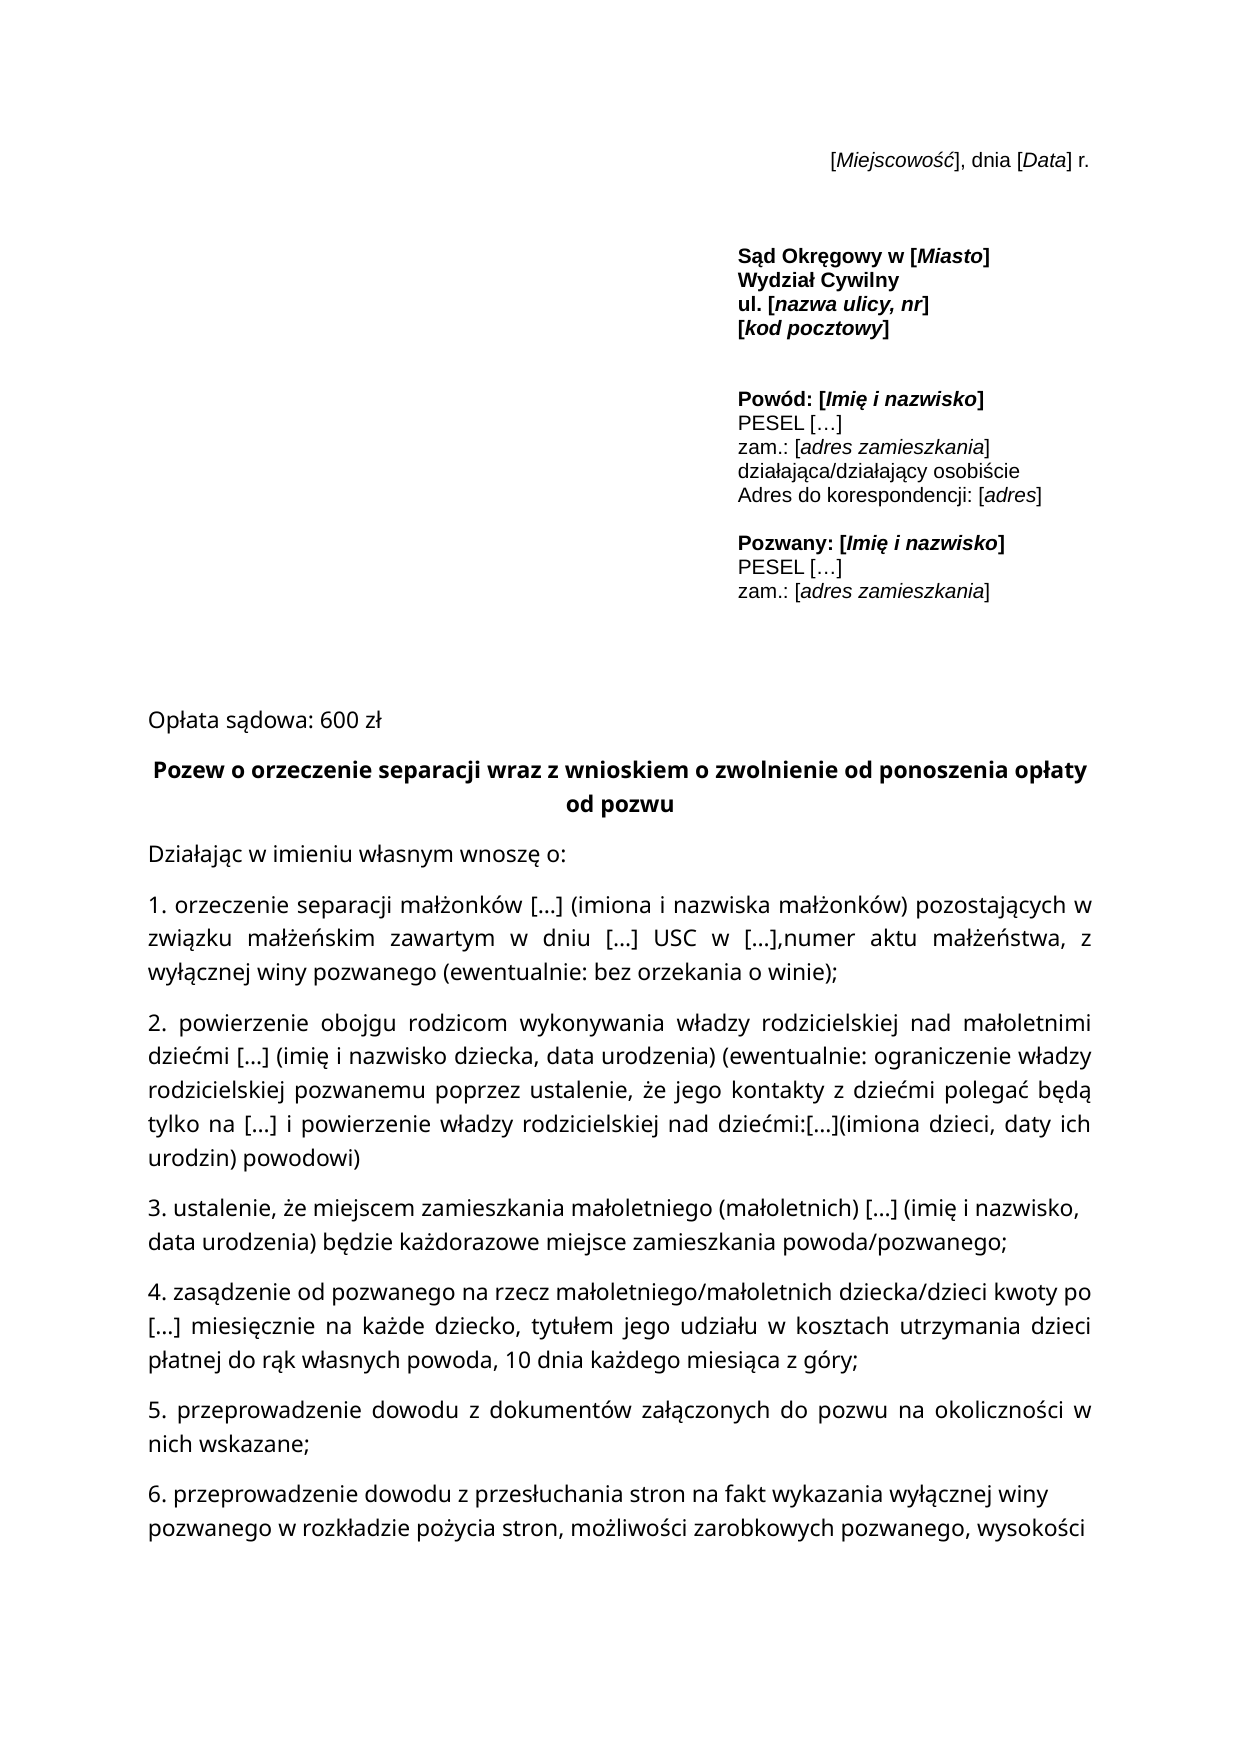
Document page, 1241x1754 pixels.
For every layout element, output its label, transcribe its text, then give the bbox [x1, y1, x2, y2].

text [kod pocztowy] [369, 315, 1089, 339]
text 1. orzeczenie separacji małżonków […] (imiona i nazwiska małżonków) pozostających w związku małżeńskim zawartym w dniu […] USC w […],numer aktu małżeństwa, z wyłącznej winy pozwanego (ewentualnie: bez orzekania o winie); [148, 889, 1093, 987]
text Sąd Okręgowy w [Miasto] [664, 243, 1089, 267]
text działająca/działający osobiście [369, 459, 1089, 483]
text 3. ustalenie, że miejscem zamieszkania małoletniego (małoletnich) […] (imię i nazwisko, data urodzenia) będzie każdorazowe miejsce zamieszkania powoda/pozwanego; [148, 1192, 1093, 1257]
text Opłata sądowa: 600 zł [148, 704, 1093, 735]
text PESEL […] [369, 411, 1089, 435]
text Działając w imieniu własnym wnoszę o: [148, 838, 1093, 869]
text Pozwany: [Imię i nazwisko] [369, 531, 1089, 555]
text Pozew o orzeczenie separacji wraz z wnioskiem o zwolnienie od ponoszenia opłaty od pozwu [148, 754, 1093, 819]
text Adres do korespondencji: [adres] [369, 483, 1089, 507]
text Wydział Cywilny [369, 267, 1089, 291]
text zam.: [adres zamieszkania] [369, 435, 1089, 459]
text 2. powierzenie obojgu rodzicom wykonywania władzy rodzicielskiej nad małoletnimi dziećmi […] (imię i nazwisko dziecka, data urodzenia) (ewentualnie: ograniczenie władzy rodzicielskiej pozwanemu poprzez ustalenie, że jego kontakty z dziećmi polegać będą tylko na […] i powierzenie władzy rodzicielskiej nad dziećmi:[…](imiona dzieci, daty ich urodzin) powodowi) [148, 1007, 1093, 1173]
text Powód: [Imię i nazwisko] [369, 387, 1089, 411]
text ul. [nazwa ulicy, nr] [369, 291, 1089, 315]
text zam.: [adres zamieszkania] [369, 579, 1089, 603]
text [148, 1478, 1093, 1543]
text [Miejscowość], dnia [Data] r. [443, 148, 1089, 172]
text 5. przeprowadzenie dowodu z dokumentów załączonych do pozwu na okoliczności w nich wskazane; [148, 1394, 1093, 1459]
text PESEL […] [369, 555, 1089, 579]
text 4. zasądzenie od pozwanego na rzecz małoletniego/małoletnich dziecka/dzieci kwoty po […] miesięcznie na każde dziecko, tytułem jego udziału w kosztach utrzymania dzieci płatnej do rąk własnych powoda, 10 dnia każdego miesiąca z góry; [148, 1276, 1093, 1375]
